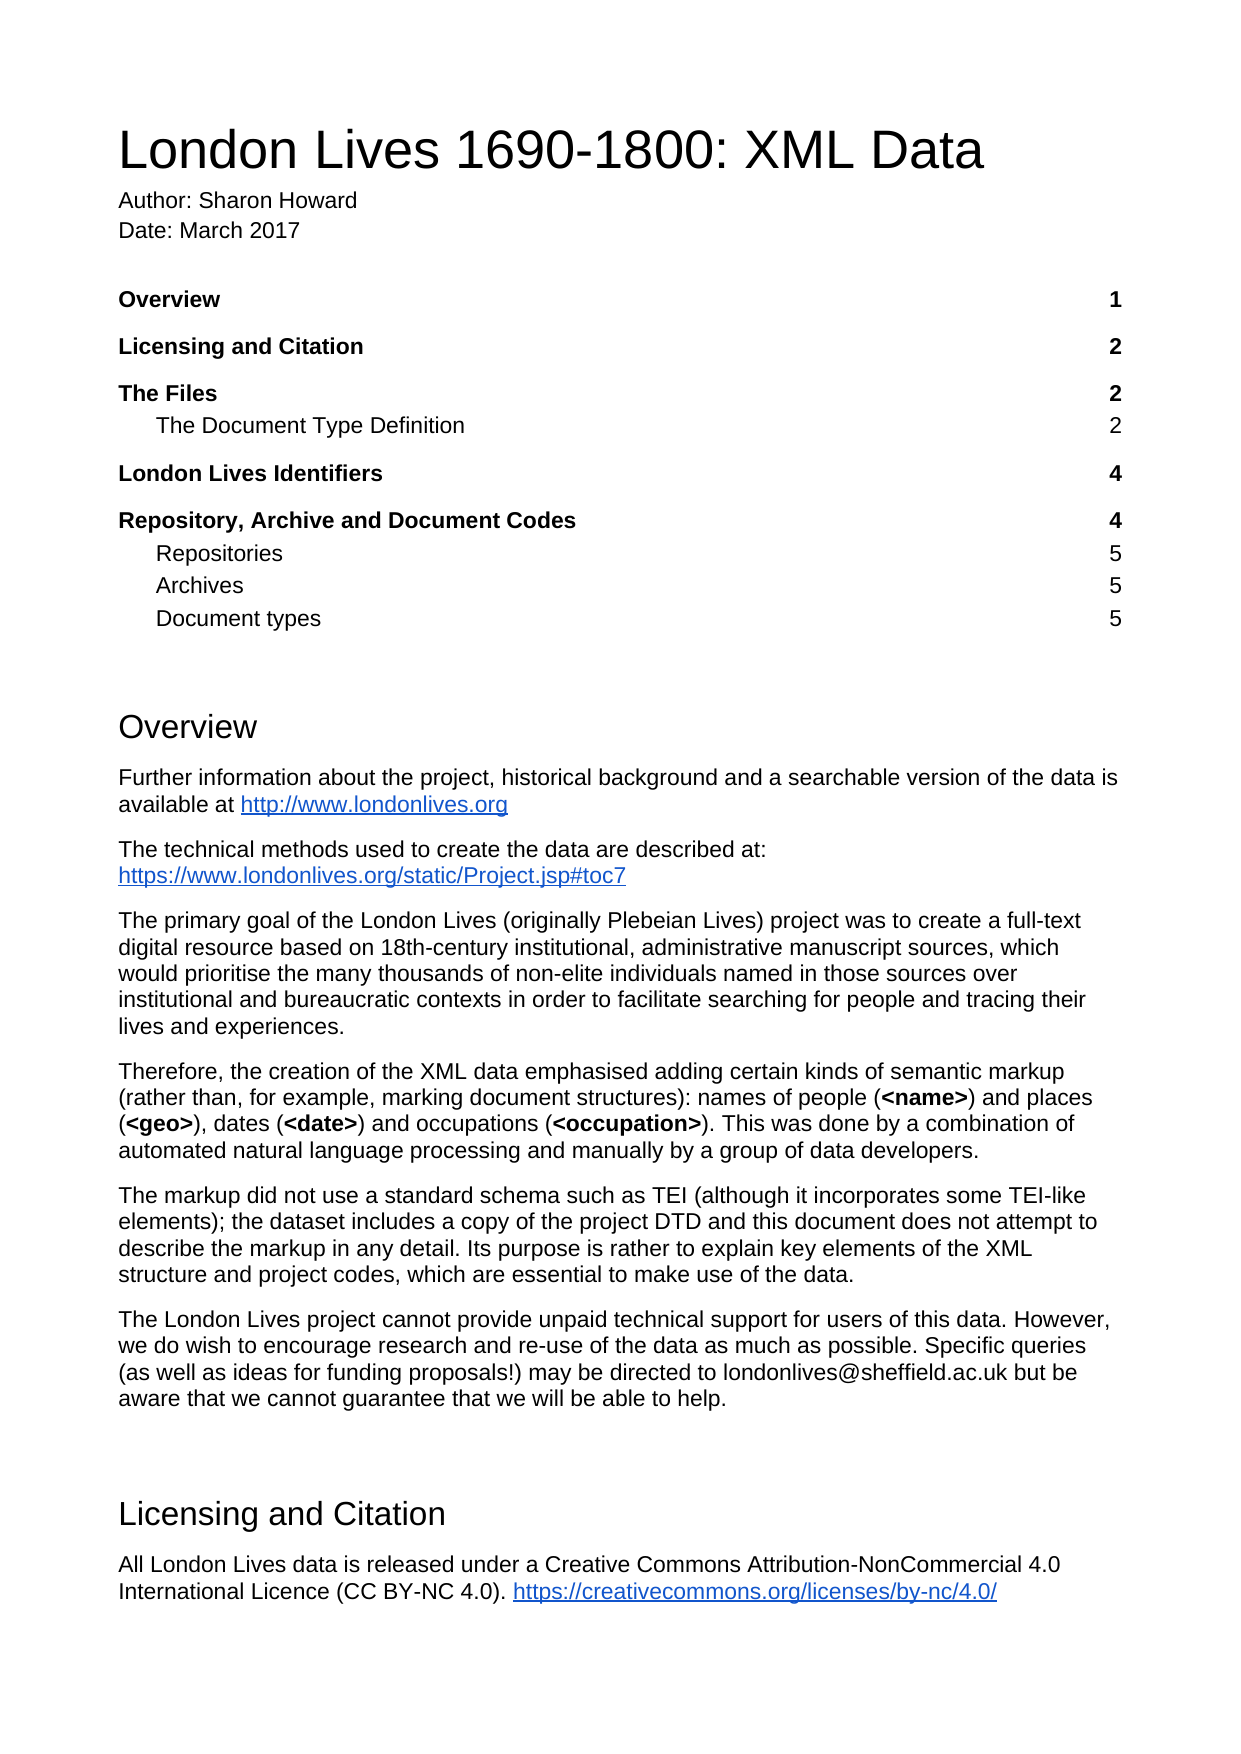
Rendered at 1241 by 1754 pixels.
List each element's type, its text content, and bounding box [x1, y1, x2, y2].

title London Lives 1690-1800: XML Data [118, 118, 1122, 180]
text The markup did not use a standard schema such as TEI (although it incorporates some TEI-like elements); the dataset includes a copy of the project DTD and this document does not attempt to describe the markup in any detail. Its purpose is rather to explain key elements of the XML structure and project codes, which are essential to make use of the data. [118, 1182, 1122, 1287]
text Author: Sharon Howard [118, 187, 1122, 213]
text Further information about the project, historical background and a searchable version of the data is available at http://www.londonlives.org [118, 764, 1122, 817]
text All London Lives data is released under a Creative Commons Attribution-NonCommercial 4.0 International Licence (CC BY-NC 4.0). https://creativecommons.org/licenses/by-nc/4.0/ [118, 1551, 1122, 1604]
text The London Lives project cannot provide unpaid technical support for users of this data. However, we do wish to encourage research and re-use of the data as much as possible. Specific queries (as well as ideas for funding proposals!) may be directed to londonlives@sheffield.ac.uk but be aware that we cannot guarantee that we will be able to help. [118, 1306, 1122, 1411]
text Date: March 2017 [118, 217, 1122, 243]
text Therefore, the creation of the XML data emphasised adding certain kinds of semantic markup (rather than, for example, marking document structures): names of people (<name>) and places (<geo>), dates (<date>) and occupations (<occupation>). This was done by a combination of automated natural language processing and manually by a group of data developers. [118, 1058, 1122, 1163]
text The primary goal of the London Lives (originally Plebeian Lives) project was to create a full-text digital resource based on 18th-century institutional, administrative manuscript sources, which would prioritise the many thousands of non-elite individuals named in those sources over institutional and bureaucratic contexts in order to facilitate searching for people and tracing their lives and experiences. [118, 907, 1122, 1039]
subtitle Overview [118, 707, 1122, 746]
subtitle Licensing and Citation [118, 1494, 1122, 1532]
text The technical methods used to create the data are described at: https://www.londonlives.org/static/Project.jsp#toc7 [118, 836, 1122, 888]
